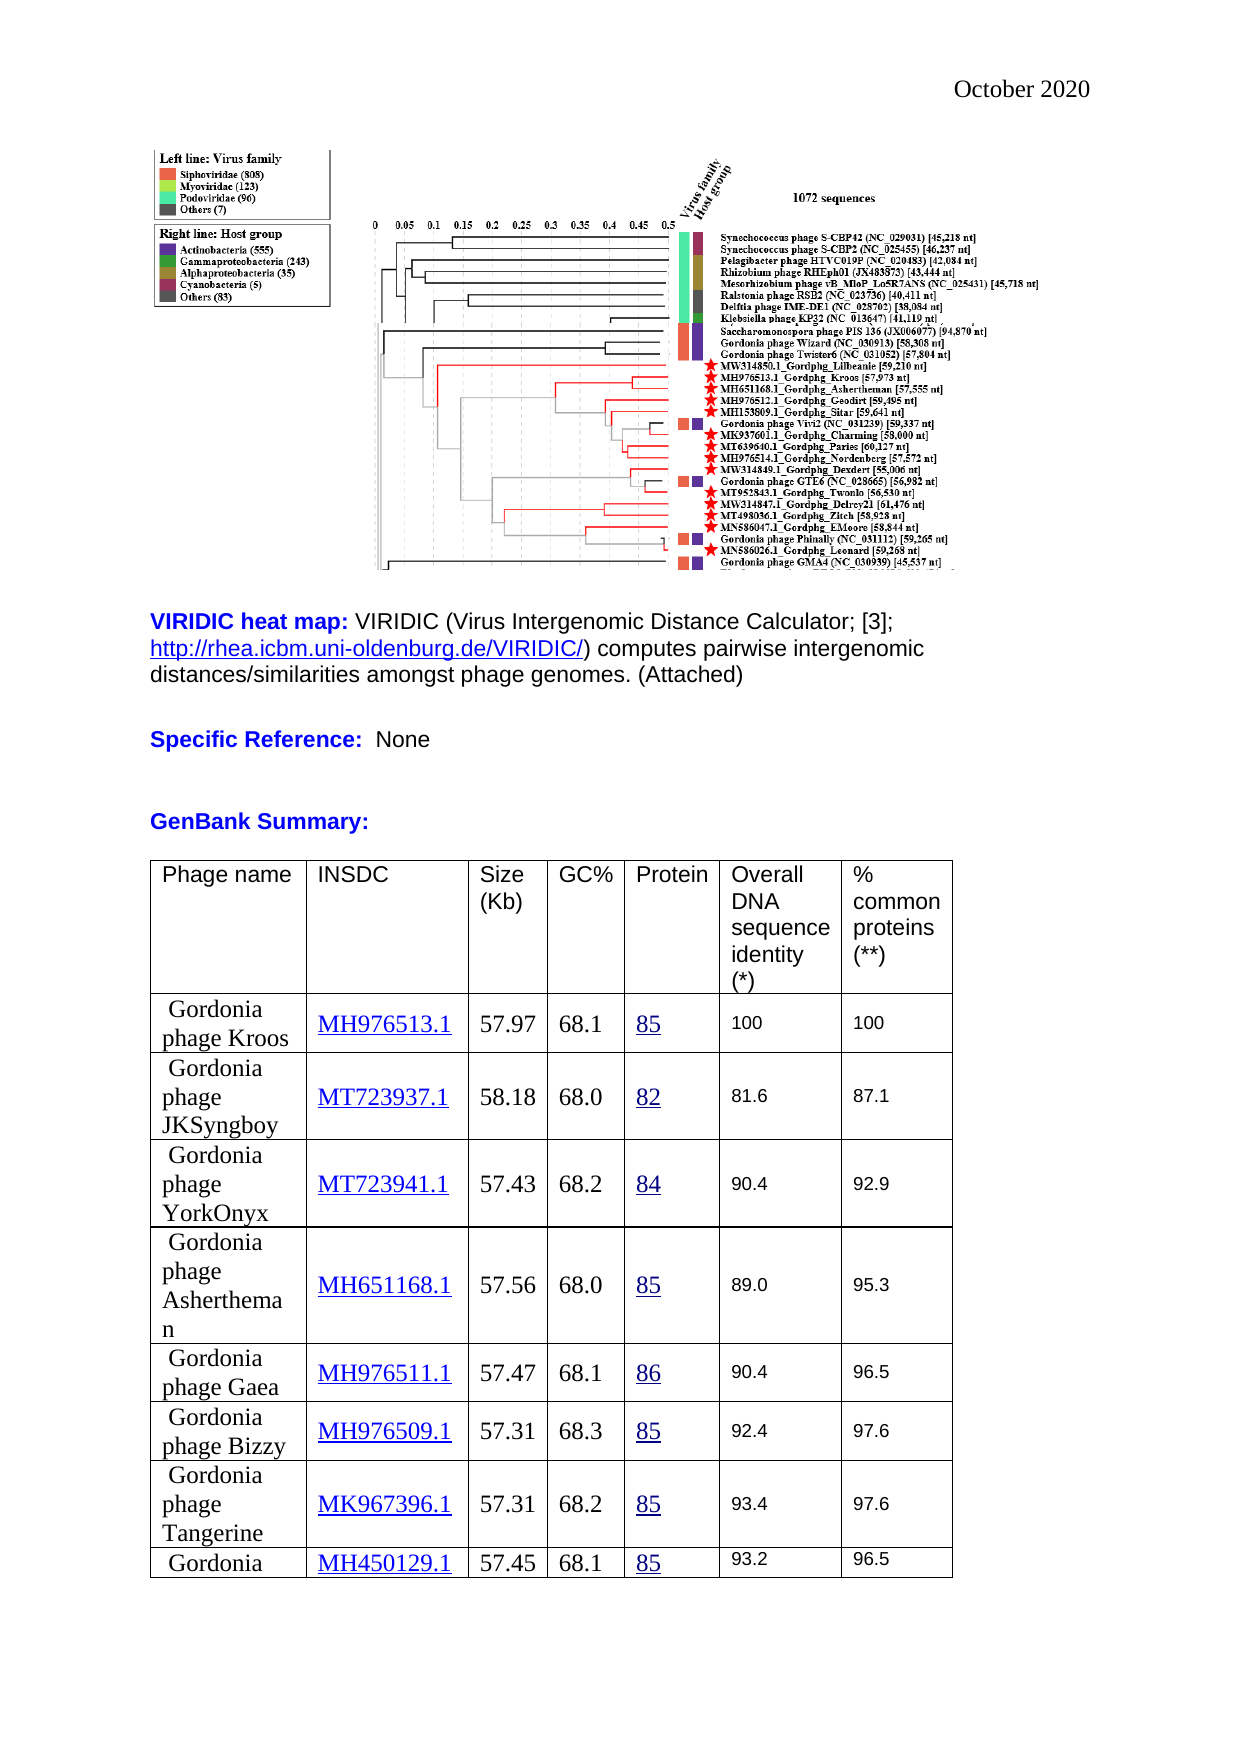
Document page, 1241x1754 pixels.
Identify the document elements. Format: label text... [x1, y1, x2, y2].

table_cell 92.4 [720, 1402, 841, 1459]
table_cell 57.97 [469, 994, 547, 1052]
table_cell 85 [625, 1402, 719, 1459]
table_cell 97.6 [842, 1461, 952, 1547]
table_cell 68.0 [548, 1053, 624, 1139]
table_cell MT723937.1 [307, 1053, 468, 1139]
table_cell 93.4 [720, 1461, 841, 1547]
table_cell 57.47 [469, 1344, 547, 1401]
table_cell 89.0 [720, 1228, 841, 1342]
table_cell 57.45 [469, 1548, 547, 1577]
table_cell 57.56 [469, 1228, 547, 1342]
table_cell 96.5 [842, 1344, 952, 1401]
table_cell 85 [625, 1228, 719, 1342]
table_cell MH976511.1 [307, 1344, 468, 1401]
text VIRIDIC heat map: VIRIDIC (Virus Intergenomic Distance Calculator; [3]; http://rhea.icbm.uni-oldenburg.de/VIRIDIC/) computes pairwise intergenomic distances/similarities amongst phage genomes. (Attached) [150, 582, 1090, 687]
table_header Phage name [151, 861, 306, 993]
table_cell 68.0 [548, 1228, 624, 1342]
table_header GC% [548, 861, 624, 993]
table_cell 82 [625, 1053, 719, 1139]
table_cell 95.3 [842, 1228, 952, 1342]
table_cell Gordonia phage Gaea [151, 1344, 306, 1401]
table_cell 85 [625, 1461, 719, 1547]
table_cell 90.4 [720, 1344, 841, 1401]
table_cell MH976513.1 [307, 994, 468, 1052]
table_cell 68.2 [548, 1140, 624, 1226]
table_cell 68.1 [548, 1344, 624, 1401]
table_cell 92.9 [842, 1140, 952, 1226]
table_cell 84 [625, 1140, 719, 1226]
picture [150, 150, 1091, 570]
text Specific Reference: None [150, 726, 1090, 753]
table_cell 57.43 [469, 1140, 547, 1226]
table_cell Gordonia phage Bizzy [151, 1402, 306, 1459]
table_cell 100 [842, 994, 952, 1052]
table_cell Gordonia phage YorkOnyx [151, 1140, 306, 1226]
table_cell MK967396.1 [307, 1461, 468, 1547]
table_cell MT723941.1 [307, 1140, 468, 1226]
table_cell 85 [625, 994, 719, 1052]
table_cell 68.1 [548, 1548, 624, 1577]
table_cell 68.1 [548, 994, 624, 1052]
table_header % common proteins (**) [842, 861, 952, 993]
text GenBank Summary: [150, 808, 1090, 834]
table_cell Gordonia phage Tangerine [151, 1461, 306, 1547]
table_cell Gordonia phage Ashertheman [151, 1228, 306, 1342]
table_cell 85 [625, 1548, 719, 1577]
table_cell MH450129.1 [307, 1548, 468, 1577]
table_cell 57.31 [469, 1402, 547, 1459]
table_cell 93.2 [720, 1548, 841, 1577]
table_cell MH976509.1 [307, 1402, 468, 1459]
table_header INSDC [307, 861, 468, 993]
table_cell 90.4 [720, 1140, 841, 1226]
table_header Size (Kb) [469, 861, 547, 993]
table_cell MH651168.1 [307, 1228, 468, 1342]
table_cell 87.1 [842, 1053, 952, 1139]
table_cell 81.6 [720, 1053, 841, 1139]
table_cell 68.3 [548, 1402, 624, 1459]
table_cell 86 [625, 1344, 719, 1401]
table_cell 57.31 [469, 1461, 547, 1547]
table_cell 96.5 [842, 1548, 952, 1577]
table_header Protein [625, 861, 719, 993]
table_cell 68.2 [548, 1461, 624, 1547]
table_cell 58.18 [469, 1053, 547, 1139]
table_cell Gordonia phage Kroos [151, 994, 306, 1052]
table_cell 97.6 [842, 1402, 952, 1459]
table_header Overall DNA sequence identity (*) [720, 861, 841, 993]
table_cell Gordonia phage JKSyngboy [151, 1053, 306, 1139]
table_cell 100 [720, 994, 841, 1052]
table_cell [151, 1548, 306, 1577]
